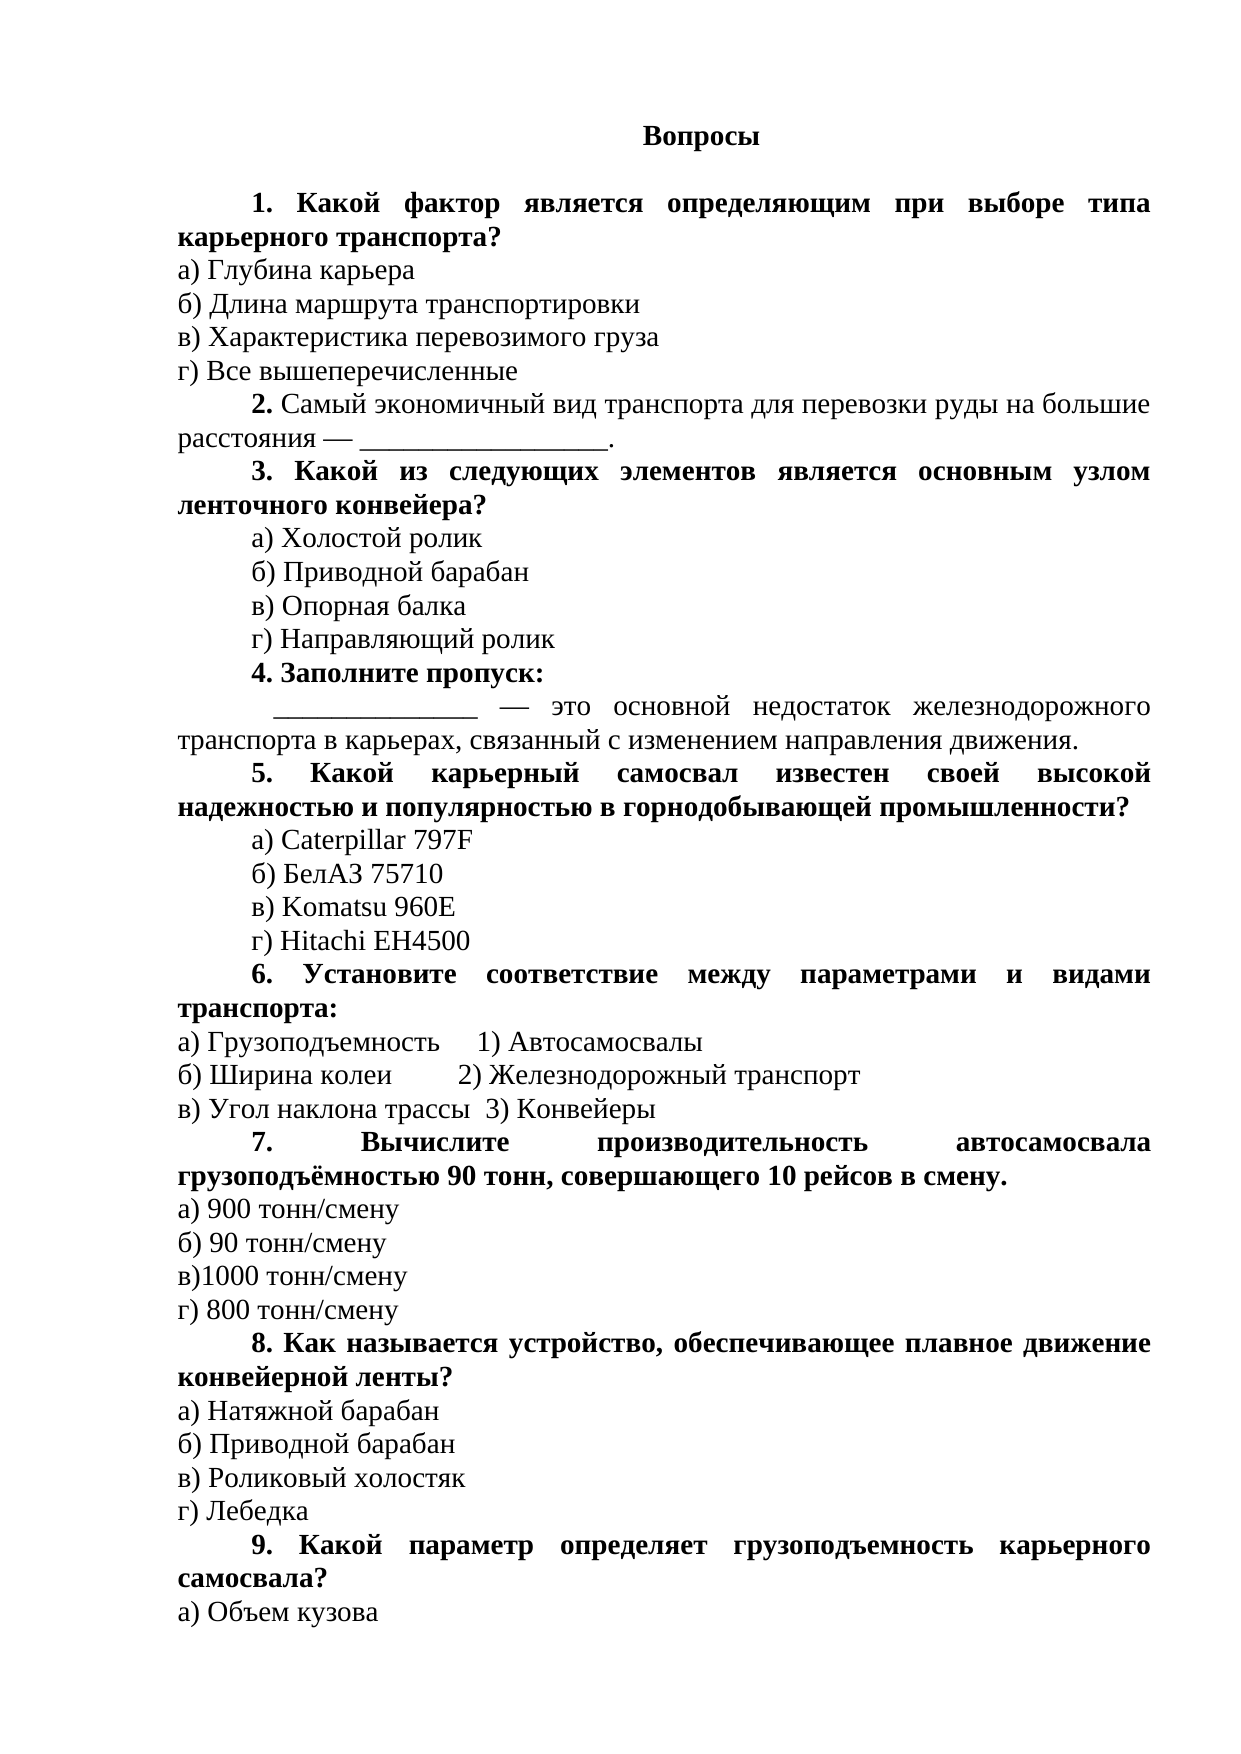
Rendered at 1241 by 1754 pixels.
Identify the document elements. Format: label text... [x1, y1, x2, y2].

text а) Глубина карьера [177, 252, 1152, 286]
text а) 900 тонн/смену [177, 1191, 1152, 1225]
text в) Komatsu 960E [177, 889, 1152, 923]
text б) 90 тонн/смену [177, 1225, 1152, 1258]
text г) Лебедка [177, 1493, 1152, 1527]
text 6. Установите соответствие между параметрами и видами транспорта: [177, 957, 1152, 1024]
text г) 800 тонн/смену [177, 1292, 1152, 1326]
text 2. Самый экономичный вид транспорта для перевозки руды на большие расстояния — _________________. [177, 386, 1152, 453]
text Вопросы [177, 118, 1152, 152]
text в) Угол наклона трассы 3) Конвейеры [177, 1091, 1152, 1124]
text г) Направляющий ролик [177, 621, 1152, 655]
text г) Hitachi EH4500 [177, 923, 1152, 957]
text в) Роликовый холостяк [177, 1460, 1152, 1493]
text б) БелАЗ 75710 [177, 856, 1152, 889]
text а) Caterpillar 797F [177, 822, 1152, 856]
text 5. Какой карьерный самосвал известен своей высокой надежностью и популярностью в горнодобывающей промышленности? [177, 755, 1152, 822]
text 1. Какой фактор является определяющим при выборе типа карьерного транспорта? [177, 185, 1152, 252]
text 3. Какой из следующих элементов является основным узлом ленточного конвейера? [177, 453, 1152, 521]
text а) Холостой ролик [177, 521, 1152, 554]
text ______________ — это основной недостаток железнодорожного транспорта в карьерах, связанный с изменением направления движения. [177, 688, 1152, 755]
text 8. Как называется устройство, обеспечивающее плавное движение конвейерной ленты? [177, 1326, 1152, 1393]
text б) Приводной барабан [177, 1426, 1152, 1460]
text б) Длина маршрута транспортировки [177, 286, 1152, 319]
text б) Ширина колеи 2) Железнодорожный транспорт [177, 1057, 1152, 1091]
text а) Натяжной барабан [177, 1393, 1152, 1426]
text 4. Заполните пропуск: [177, 655, 1152, 688]
text а) Грузоподъемность 1) Автосамосвалы [177, 1024, 1152, 1057]
text в) Опорная балка [177, 588, 1152, 621]
text а) Объем кузова [177, 1594, 1152, 1627]
text б) Приводной барабан [177, 554, 1152, 588]
text в)1000 тонн/смену [177, 1258, 1152, 1292]
text в) Характеристика перевозимого груза [177, 319, 1152, 353]
text 7. Вычислите производительность автосамосвала грузоподъёмностью 90 тонн, совершающего 10 рейсов в смену. [177, 1124, 1152, 1191]
text г) Все вышеперечисленные [177, 353, 1152, 386]
text 9. Какой параметр определяет грузоподъемность карьерного самосвала? [177, 1527, 1152, 1594]
